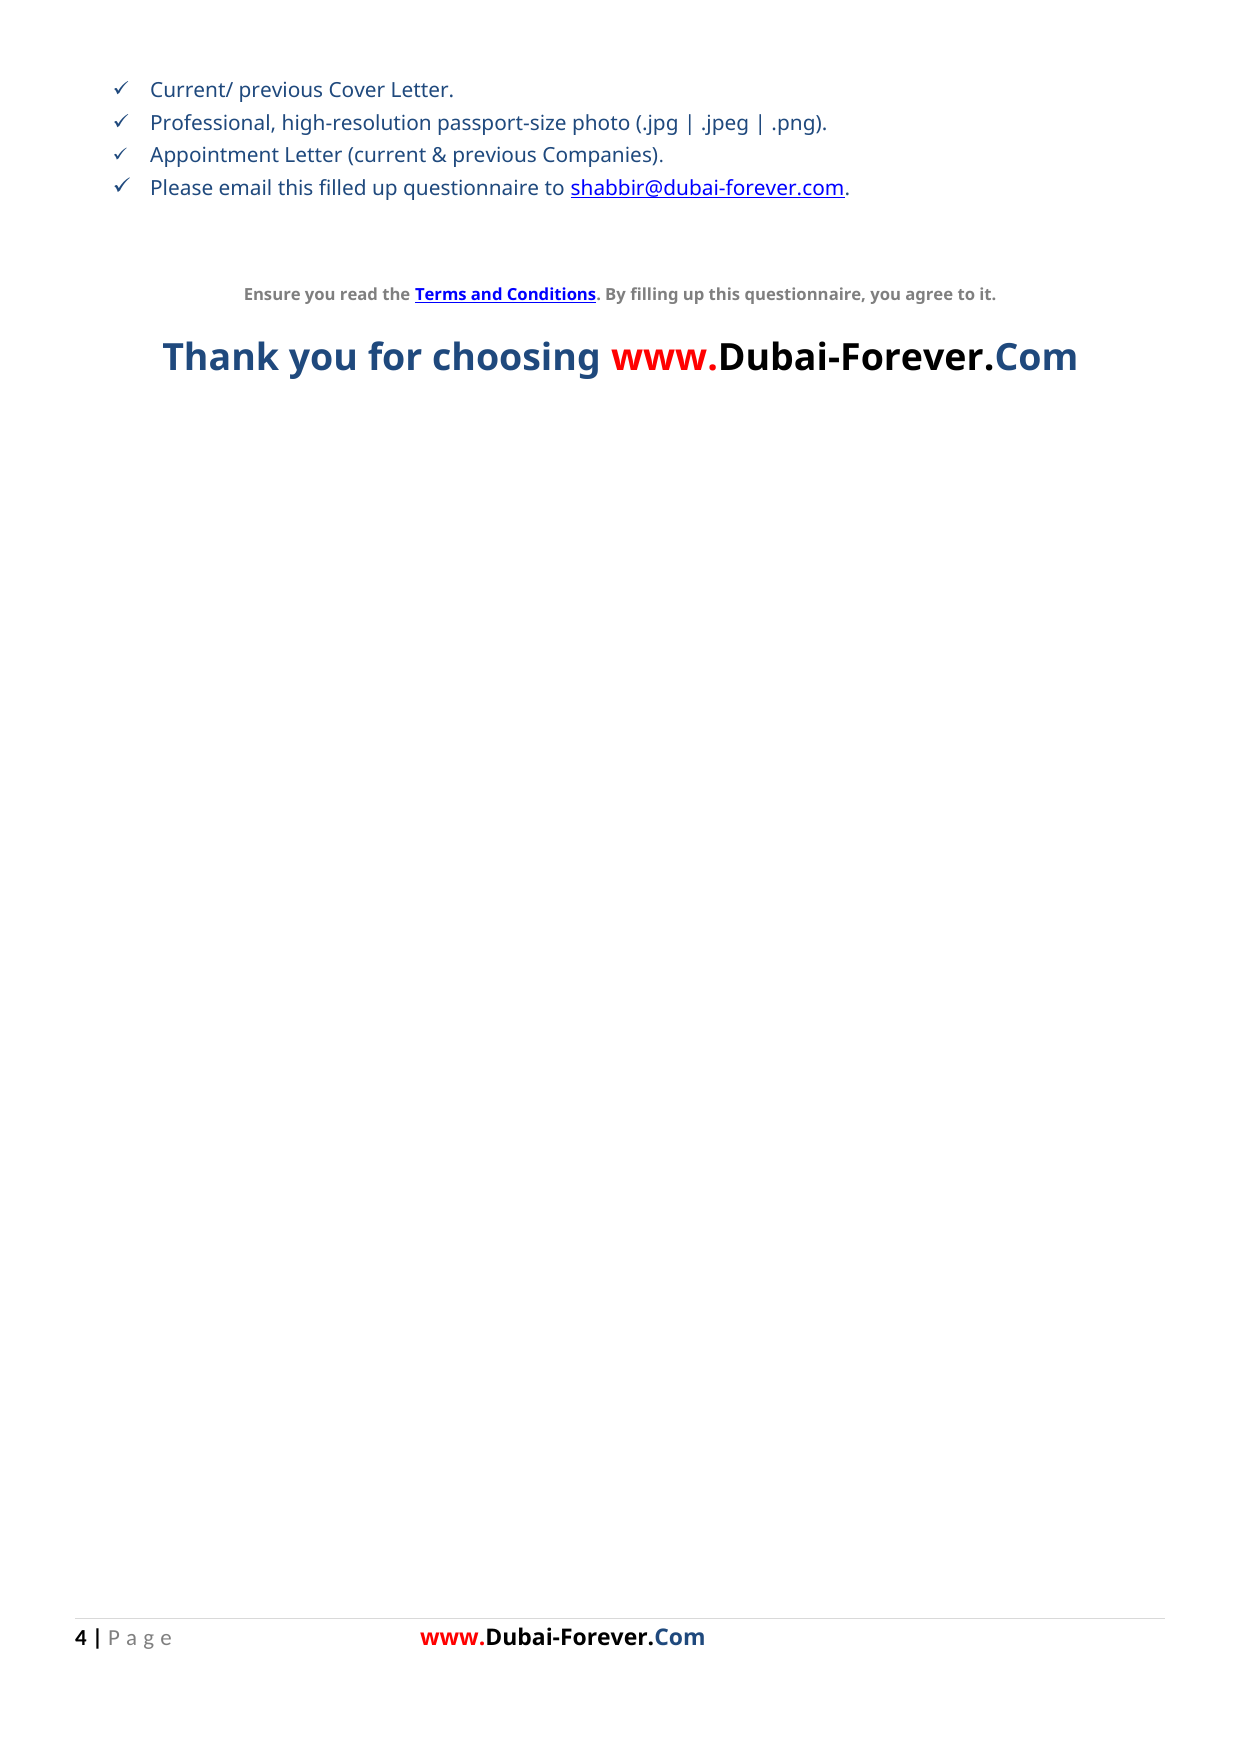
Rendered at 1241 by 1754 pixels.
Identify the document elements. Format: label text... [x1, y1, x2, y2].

list Current/ previous Cover Letter. [112, 75, 1165, 103]
list Professional, high-resolution passport-size photo (.jpg | .jpeg | .png). [112, 108, 1165, 136]
text Thank you for choosing www.Dubai-Forever.Com [75, 330, 1165, 381]
list Please email this filled up questionnaire to shabbir@dubai-forever.com. [112, 173, 1165, 201]
text Ensure you read the Terms and Conditions. By filling up this questionnaire, you agree to it. [75, 283, 1165, 306]
list Appointment Letter (current & previous Companies). [112, 140, 1165, 169]
